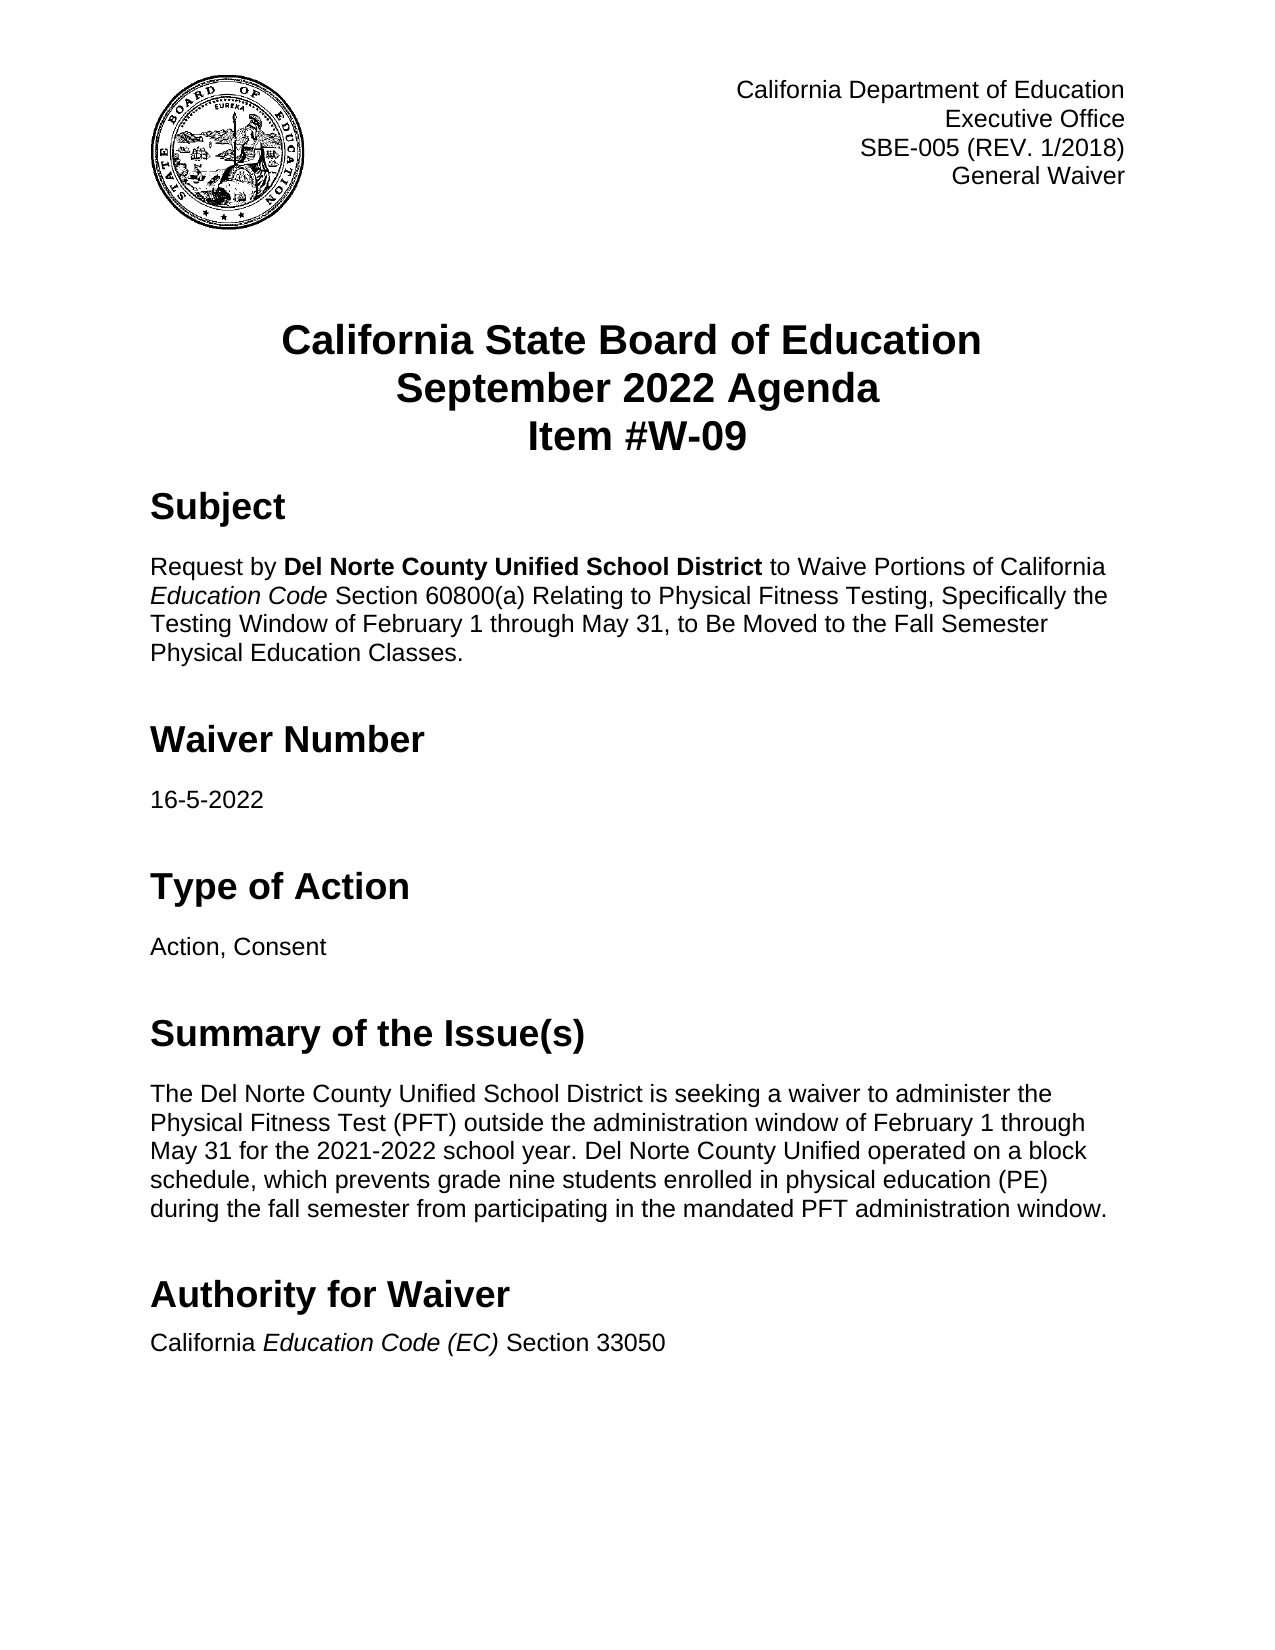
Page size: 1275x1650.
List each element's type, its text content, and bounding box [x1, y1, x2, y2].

text California Department of Education [675, 75, 1125, 104]
subtitle Summary of the Issue(s) [150, 1011, 1125, 1054]
text Executive Office [675, 104, 1125, 132]
text Action, Consent [150, 932, 1125, 961]
text Request by Del Norte County Unified School District to Waive Portions of California Education Code Section 60800(a) Relating to Physical Fitness Testing, Specifically the Testing Window of February 1 through May 31, to Be Moved to the Fall Semester Physical Education Classes. [150, 552, 1125, 667]
picture [150, 75, 305, 230]
subtitle Type of Action [150, 864, 1125, 907]
subtitle Authority for Waiver [150, 1273, 1125, 1316]
text SBE-005 (REV. 1/2018) [675, 132, 1125, 161]
subtitle Subject [150, 484, 1125, 527]
text The Del Norte County Unified School District is seeking a waiver to administer the Physical Fitness Test (PFT) outside the administration window of February 1 through May 31 for the 2021-2022 school year. Del Norte County Unified operated on a block schedule, which prevents grade nine students enrolled in physical education (PE) during the fall semester from participating in the mandated PFT administration window. [150, 1079, 1125, 1223]
subtitle Waiver Number [150, 717, 1125, 760]
text General Waiver [675, 161, 1125, 190]
text California Education Code (EC) Section 33050 [150, 1328, 1125, 1357]
text 16-5-2022 [150, 785, 1125, 814]
subtitle California State Board of Education September 2022 Agenda Item #W-09 [150, 315, 1125, 459]
